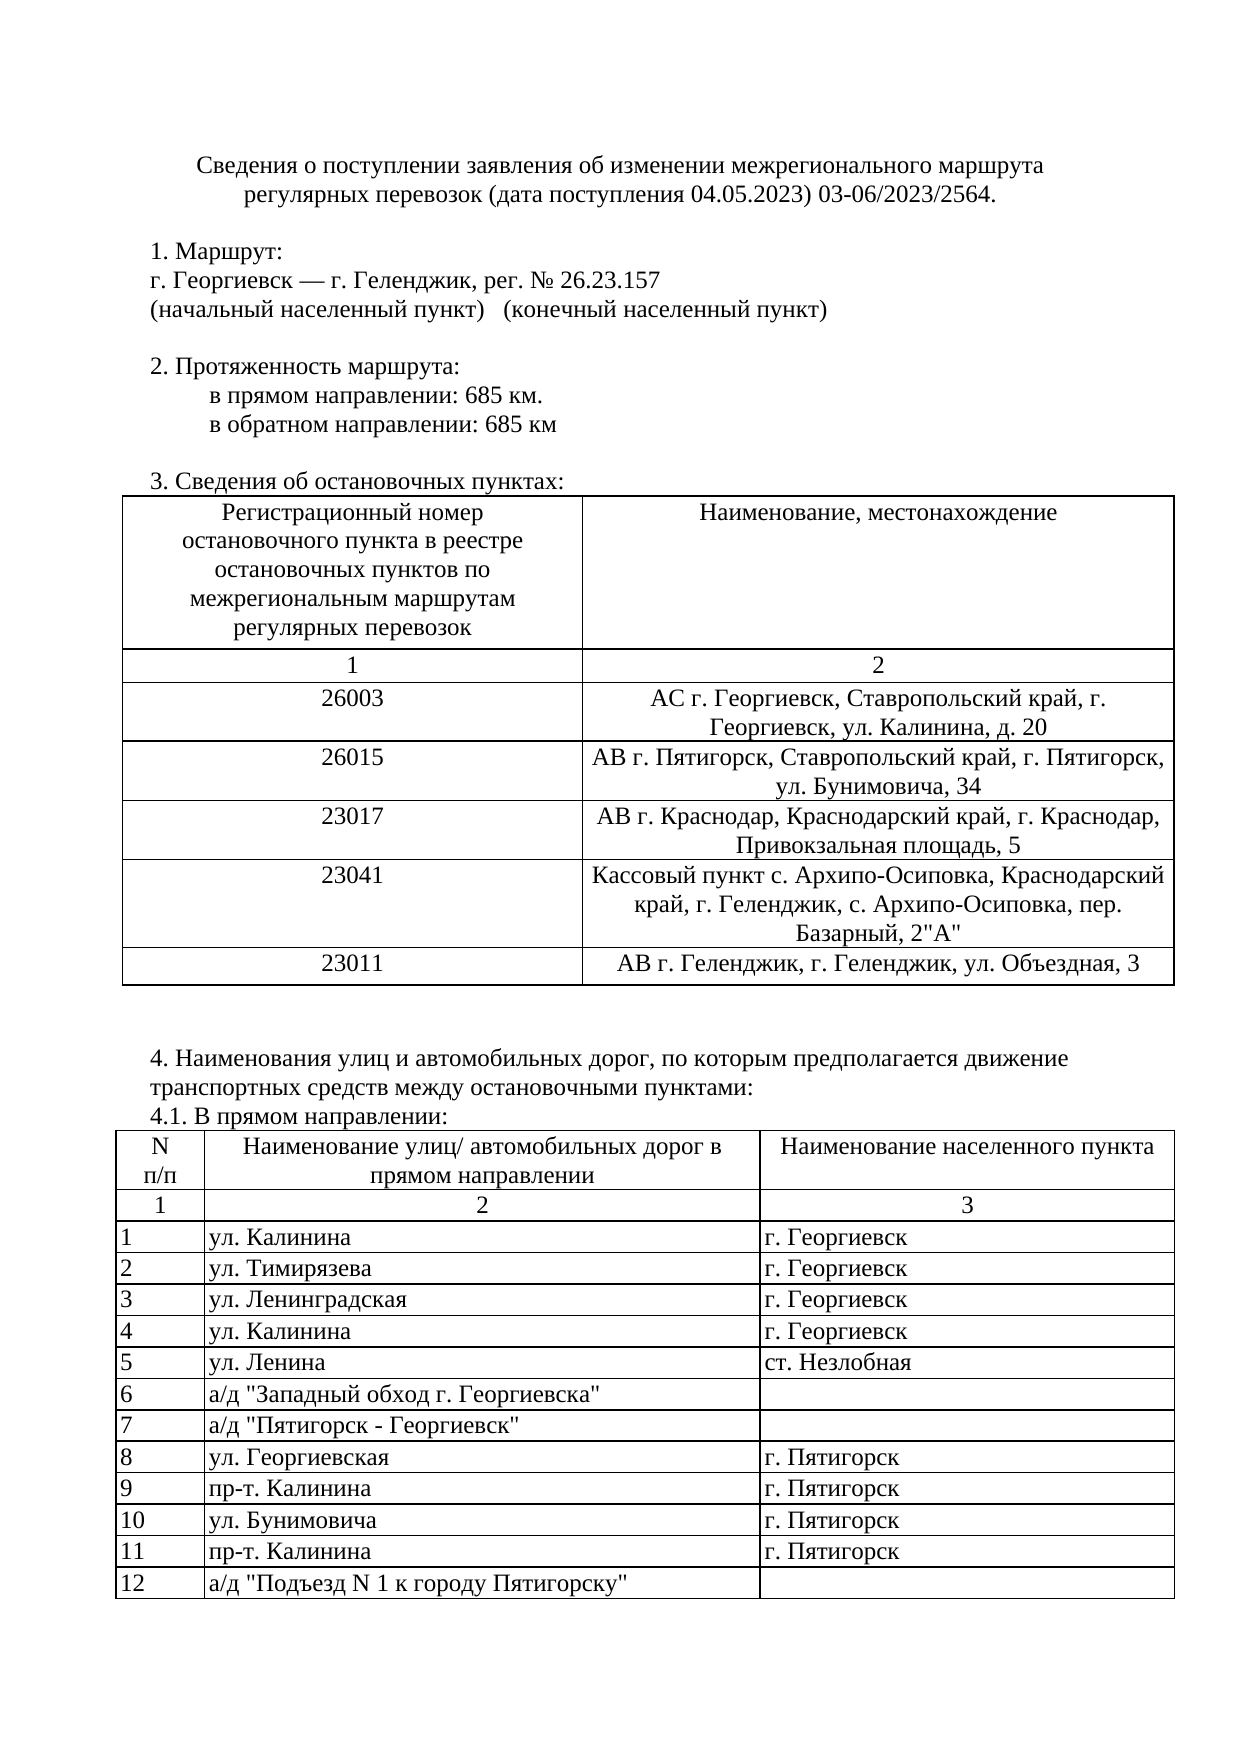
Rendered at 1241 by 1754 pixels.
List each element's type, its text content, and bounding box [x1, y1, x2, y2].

table_cell ул. Георгиевская [205, 1442, 759, 1472]
text 2. Протяженность маршрута: [150, 351, 1090, 380]
table_cell 26015 [123, 742, 582, 799]
table_cell 23011 [123, 948, 582, 984]
table_cell 10 [117, 1505, 204, 1535]
table_cell 8 [117, 1442, 204, 1472]
table_cell 2 [583, 650, 1173, 681]
text 3. Сведения об остановочных пунктах: [150, 466, 1090, 495]
table_cell 12 [117, 1568, 204, 1598]
table_cell [761, 1379, 1174, 1409]
table_cell г. Георгиевск [761, 1222, 1174, 1252]
table_header Наименование улиц/ автомобильных дорог в прямом направлении [205, 1131, 759, 1189]
table_header Регистрационный номер остановочного пункта в реестре остановочных пунктов по межрегиональным маршрутам регулярных перевозок [123, 497, 582, 648]
table_cell 23041 [123, 860, 582, 946]
table_cell г. Пятигорск [761, 1442, 1174, 1472]
table_cell ул. Ленина [205, 1348, 759, 1377]
table_cell АС г. Георгиевск, Ставропольский край, г. Георгиевск, ул. Калинина, д. 20 [583, 683, 1173, 740]
table_cell г. Георгиевск [761, 1316, 1174, 1346]
table_cell г. Пятигорск [761, 1505, 1174, 1535]
table_cell ст. Незлобная [761, 1348, 1174, 1377]
table_header N п/п [117, 1131, 204, 1189]
text 1. Маршрут: [150, 236, 1090, 265]
table_cell 3 [761, 1190, 1174, 1220]
table_cell 9 [117, 1473, 204, 1503]
table_cell г. Пятигорск [761, 1473, 1174, 1503]
table_cell 23017 [123, 801, 582, 858]
table_cell а/д "Пятигорск - Георгиевск" [205, 1411, 759, 1440]
table_cell а/д "Западный обход г. Георгиевска" [205, 1379, 759, 1409]
table_cell АВ г. Пятигорск, Ставропольский край, г. Пятигорск, ул. Бунимовича, 34 [583, 742, 1173, 799]
table_cell АВ г. Краснодар, Краснодарский край, г. Краснодар, Привокзальная площадь, 5 [583, 801, 1173, 858]
table_cell ул. Тимирязева [205, 1253, 759, 1283]
table_cell [761, 1568, 1174, 1598]
table_cell ул. Ленинградская [205, 1285, 759, 1314]
text в прямом направлении: 685 км. [150, 380, 1090, 409]
table_cell 2 [205, 1190, 759, 1220]
table_cell а/д "Подъезд N 1 к городу Пятигорску" [205, 1568, 759, 1598]
table_cell ул. Калинина [205, 1316, 759, 1346]
table_cell АВ г. Геленджик, г. Геленджик, ул. Объездная, 3 [583, 948, 1173, 984]
table_cell 26003 [123, 683, 582, 740]
table_cell Кассовый пункт с. Архипо-Осиповка, Краснодарский край, г. Геленджик, с. Архипо-Осиповка, пер. Базарный, 2"А" [583, 860, 1173, 946]
table_cell г. Пятигорск [761, 1536, 1174, 1566]
table_cell г. Георгиевск [761, 1285, 1174, 1314]
table_cell 2 [117, 1253, 204, 1283]
table_header Наименование населенного пункта [761, 1131, 1174, 1189]
text (начальный населенный пункт) (конечный населенный пункт) [150, 294, 1090, 322]
table_cell 4 [117, 1316, 204, 1346]
table_cell пр-т. Калинина [205, 1473, 759, 1503]
table_cell [761, 1411, 1174, 1440]
table_cell ул. Бунимовича [205, 1505, 759, 1535]
table_cell 3 [117, 1285, 204, 1314]
table_cell 11 [117, 1536, 204, 1566]
table_cell пр-т. Калинина [205, 1536, 759, 1566]
text 4. Наименования улиц и автомобильных дорог, по которым предполагается движение транспортных средств между остановочными пунктами: [150, 1043, 1090, 1101]
table_cell 1 [117, 1190, 204, 1220]
table_cell 6 [117, 1379, 204, 1409]
text 4.1. В прямом направлении: [150, 1101, 1090, 1129]
text Сведения о поступлении заявления об изменении межрегионального маршрута регулярных перевозок (дата поступления 04.05.2023) 03-06/2023/2564. [150, 150, 1090, 207]
text в обратном направлении: 685 км [150, 409, 1090, 437]
table_cell г. Георгиевск [761, 1253, 1174, 1283]
table_cell 1 [123, 650, 582, 681]
table_cell 7 [117, 1411, 204, 1440]
table_cell ул. Калинина [205, 1222, 759, 1252]
table_cell 5 [117, 1348, 204, 1377]
table_cell 1 [117, 1222, 204, 1252]
table_header Наименование, местонахождение [583, 497, 1173, 648]
text г. Георгиевск — г. Геленджик, рег. № 26.23.157 [150, 265, 1090, 294]
